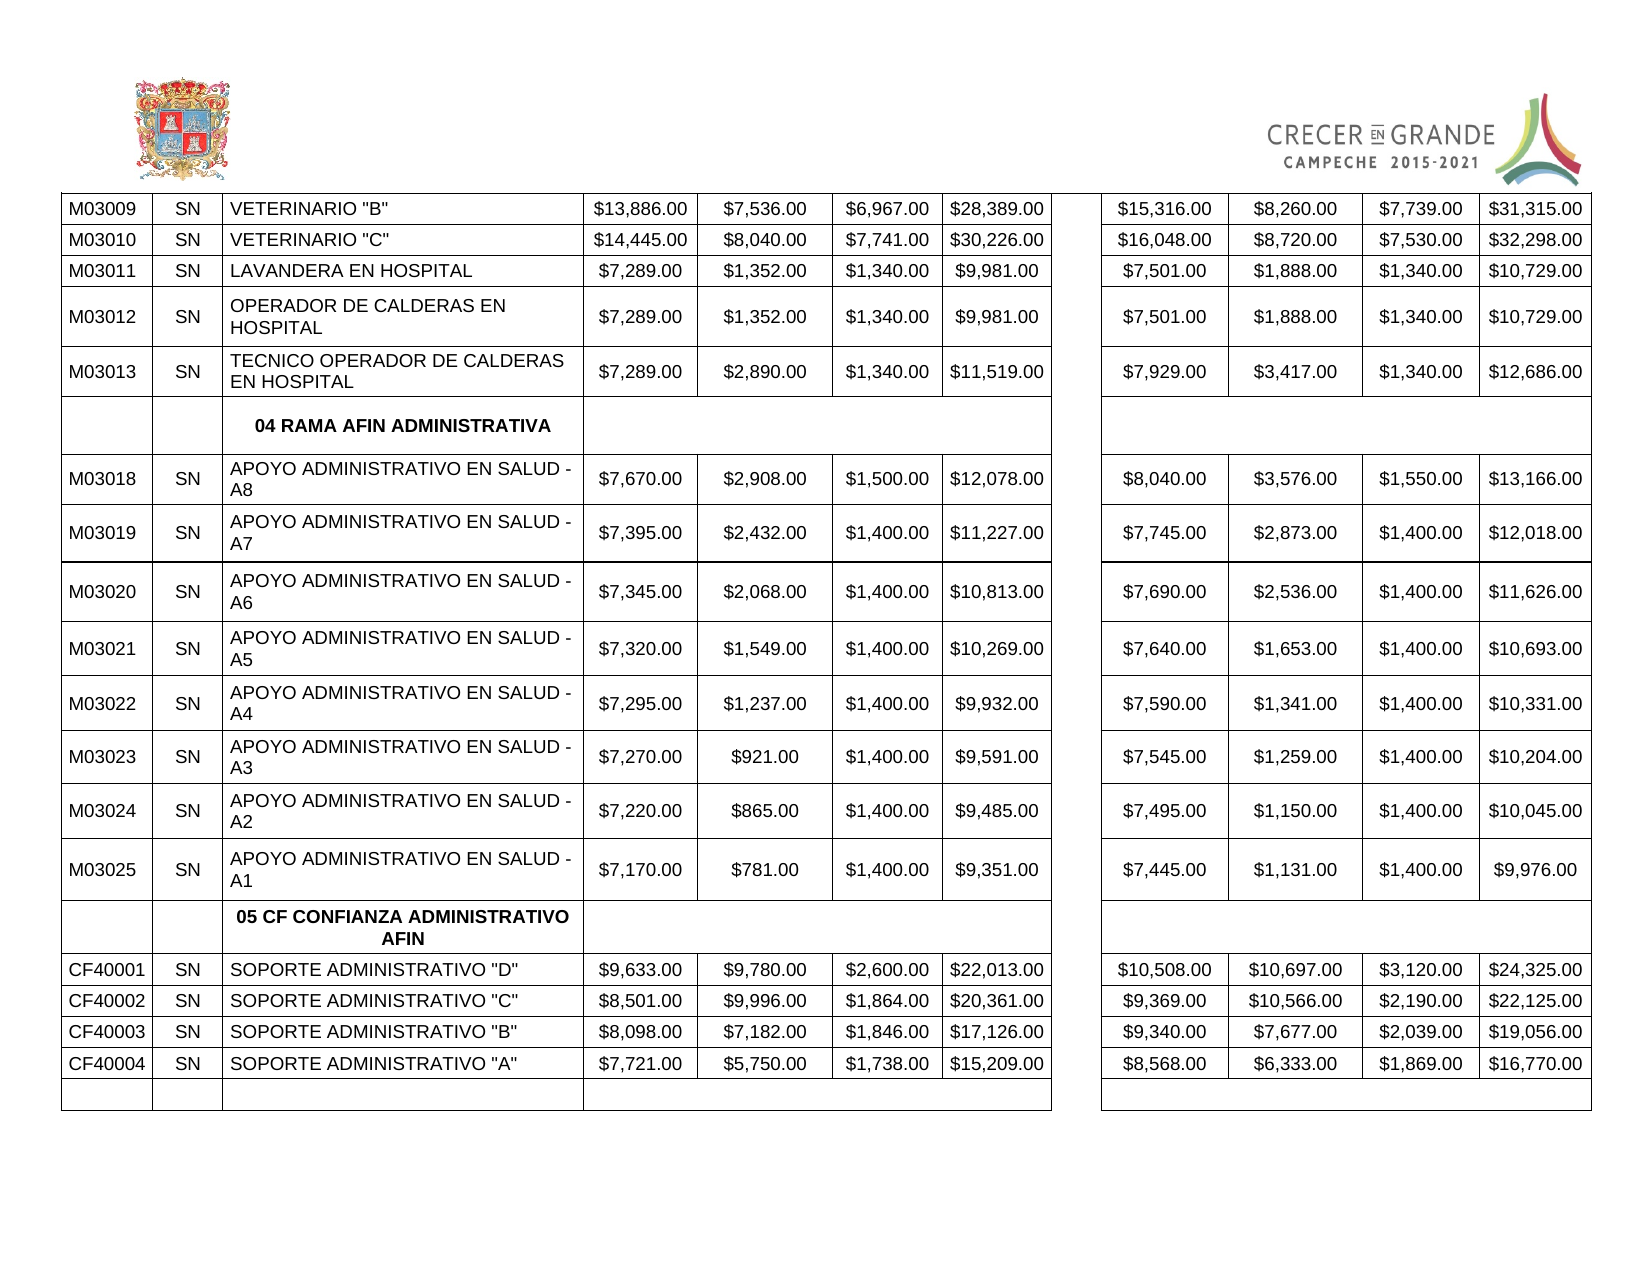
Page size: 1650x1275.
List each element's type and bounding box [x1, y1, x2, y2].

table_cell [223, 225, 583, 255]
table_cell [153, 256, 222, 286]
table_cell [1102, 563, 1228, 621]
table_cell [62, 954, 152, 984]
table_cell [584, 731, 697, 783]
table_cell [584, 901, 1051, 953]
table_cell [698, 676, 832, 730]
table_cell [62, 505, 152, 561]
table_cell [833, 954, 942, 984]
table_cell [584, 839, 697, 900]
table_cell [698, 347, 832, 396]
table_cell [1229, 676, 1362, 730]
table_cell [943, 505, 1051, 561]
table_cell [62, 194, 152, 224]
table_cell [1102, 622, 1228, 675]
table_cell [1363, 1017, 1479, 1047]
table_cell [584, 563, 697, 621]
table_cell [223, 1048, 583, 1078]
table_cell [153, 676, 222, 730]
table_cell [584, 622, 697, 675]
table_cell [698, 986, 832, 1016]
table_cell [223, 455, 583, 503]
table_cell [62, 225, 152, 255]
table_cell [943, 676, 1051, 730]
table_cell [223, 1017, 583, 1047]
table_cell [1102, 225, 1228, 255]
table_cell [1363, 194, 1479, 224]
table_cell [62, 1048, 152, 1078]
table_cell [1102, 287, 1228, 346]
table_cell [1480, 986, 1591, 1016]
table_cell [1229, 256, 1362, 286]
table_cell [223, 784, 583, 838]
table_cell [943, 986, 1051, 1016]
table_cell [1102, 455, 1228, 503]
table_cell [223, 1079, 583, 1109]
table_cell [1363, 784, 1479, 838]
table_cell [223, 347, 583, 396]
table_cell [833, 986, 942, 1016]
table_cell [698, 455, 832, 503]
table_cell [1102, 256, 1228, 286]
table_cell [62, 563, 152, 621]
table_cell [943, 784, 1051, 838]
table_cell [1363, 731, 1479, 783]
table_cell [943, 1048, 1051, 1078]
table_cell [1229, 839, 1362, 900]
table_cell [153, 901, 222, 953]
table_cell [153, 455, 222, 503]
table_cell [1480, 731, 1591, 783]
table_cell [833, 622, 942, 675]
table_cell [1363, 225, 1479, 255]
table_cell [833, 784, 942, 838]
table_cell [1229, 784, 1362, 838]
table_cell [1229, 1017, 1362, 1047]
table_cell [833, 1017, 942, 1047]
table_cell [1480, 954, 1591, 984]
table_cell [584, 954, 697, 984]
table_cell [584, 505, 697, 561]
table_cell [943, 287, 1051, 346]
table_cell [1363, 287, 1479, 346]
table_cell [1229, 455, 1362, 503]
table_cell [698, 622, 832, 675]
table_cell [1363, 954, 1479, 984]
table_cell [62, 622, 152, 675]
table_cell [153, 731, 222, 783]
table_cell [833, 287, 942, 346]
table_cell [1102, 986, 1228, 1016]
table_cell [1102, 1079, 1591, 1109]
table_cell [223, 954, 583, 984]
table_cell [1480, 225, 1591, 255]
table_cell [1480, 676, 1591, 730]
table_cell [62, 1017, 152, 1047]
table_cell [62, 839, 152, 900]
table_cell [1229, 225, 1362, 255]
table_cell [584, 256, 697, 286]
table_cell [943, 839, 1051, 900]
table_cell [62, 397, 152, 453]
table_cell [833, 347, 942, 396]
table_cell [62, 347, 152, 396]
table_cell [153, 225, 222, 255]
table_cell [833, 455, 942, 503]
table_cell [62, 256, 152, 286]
picture [133, 77, 231, 181]
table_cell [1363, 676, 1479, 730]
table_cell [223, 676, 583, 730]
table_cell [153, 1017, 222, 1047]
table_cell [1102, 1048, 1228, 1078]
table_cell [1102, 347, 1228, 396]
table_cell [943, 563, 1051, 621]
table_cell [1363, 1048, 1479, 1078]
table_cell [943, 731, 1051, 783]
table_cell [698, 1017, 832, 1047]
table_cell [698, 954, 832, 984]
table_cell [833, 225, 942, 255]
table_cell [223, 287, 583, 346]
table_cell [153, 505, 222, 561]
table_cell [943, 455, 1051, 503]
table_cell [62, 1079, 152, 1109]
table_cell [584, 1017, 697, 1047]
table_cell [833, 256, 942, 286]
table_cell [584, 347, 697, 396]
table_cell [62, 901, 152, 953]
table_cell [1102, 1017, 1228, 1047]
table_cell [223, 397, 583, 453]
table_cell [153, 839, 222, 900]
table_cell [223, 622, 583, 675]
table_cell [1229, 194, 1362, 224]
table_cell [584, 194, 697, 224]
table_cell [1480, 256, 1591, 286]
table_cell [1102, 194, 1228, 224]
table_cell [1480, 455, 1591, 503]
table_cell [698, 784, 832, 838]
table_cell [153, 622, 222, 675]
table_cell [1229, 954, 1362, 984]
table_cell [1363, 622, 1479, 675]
picture [1262, 87, 1586, 190]
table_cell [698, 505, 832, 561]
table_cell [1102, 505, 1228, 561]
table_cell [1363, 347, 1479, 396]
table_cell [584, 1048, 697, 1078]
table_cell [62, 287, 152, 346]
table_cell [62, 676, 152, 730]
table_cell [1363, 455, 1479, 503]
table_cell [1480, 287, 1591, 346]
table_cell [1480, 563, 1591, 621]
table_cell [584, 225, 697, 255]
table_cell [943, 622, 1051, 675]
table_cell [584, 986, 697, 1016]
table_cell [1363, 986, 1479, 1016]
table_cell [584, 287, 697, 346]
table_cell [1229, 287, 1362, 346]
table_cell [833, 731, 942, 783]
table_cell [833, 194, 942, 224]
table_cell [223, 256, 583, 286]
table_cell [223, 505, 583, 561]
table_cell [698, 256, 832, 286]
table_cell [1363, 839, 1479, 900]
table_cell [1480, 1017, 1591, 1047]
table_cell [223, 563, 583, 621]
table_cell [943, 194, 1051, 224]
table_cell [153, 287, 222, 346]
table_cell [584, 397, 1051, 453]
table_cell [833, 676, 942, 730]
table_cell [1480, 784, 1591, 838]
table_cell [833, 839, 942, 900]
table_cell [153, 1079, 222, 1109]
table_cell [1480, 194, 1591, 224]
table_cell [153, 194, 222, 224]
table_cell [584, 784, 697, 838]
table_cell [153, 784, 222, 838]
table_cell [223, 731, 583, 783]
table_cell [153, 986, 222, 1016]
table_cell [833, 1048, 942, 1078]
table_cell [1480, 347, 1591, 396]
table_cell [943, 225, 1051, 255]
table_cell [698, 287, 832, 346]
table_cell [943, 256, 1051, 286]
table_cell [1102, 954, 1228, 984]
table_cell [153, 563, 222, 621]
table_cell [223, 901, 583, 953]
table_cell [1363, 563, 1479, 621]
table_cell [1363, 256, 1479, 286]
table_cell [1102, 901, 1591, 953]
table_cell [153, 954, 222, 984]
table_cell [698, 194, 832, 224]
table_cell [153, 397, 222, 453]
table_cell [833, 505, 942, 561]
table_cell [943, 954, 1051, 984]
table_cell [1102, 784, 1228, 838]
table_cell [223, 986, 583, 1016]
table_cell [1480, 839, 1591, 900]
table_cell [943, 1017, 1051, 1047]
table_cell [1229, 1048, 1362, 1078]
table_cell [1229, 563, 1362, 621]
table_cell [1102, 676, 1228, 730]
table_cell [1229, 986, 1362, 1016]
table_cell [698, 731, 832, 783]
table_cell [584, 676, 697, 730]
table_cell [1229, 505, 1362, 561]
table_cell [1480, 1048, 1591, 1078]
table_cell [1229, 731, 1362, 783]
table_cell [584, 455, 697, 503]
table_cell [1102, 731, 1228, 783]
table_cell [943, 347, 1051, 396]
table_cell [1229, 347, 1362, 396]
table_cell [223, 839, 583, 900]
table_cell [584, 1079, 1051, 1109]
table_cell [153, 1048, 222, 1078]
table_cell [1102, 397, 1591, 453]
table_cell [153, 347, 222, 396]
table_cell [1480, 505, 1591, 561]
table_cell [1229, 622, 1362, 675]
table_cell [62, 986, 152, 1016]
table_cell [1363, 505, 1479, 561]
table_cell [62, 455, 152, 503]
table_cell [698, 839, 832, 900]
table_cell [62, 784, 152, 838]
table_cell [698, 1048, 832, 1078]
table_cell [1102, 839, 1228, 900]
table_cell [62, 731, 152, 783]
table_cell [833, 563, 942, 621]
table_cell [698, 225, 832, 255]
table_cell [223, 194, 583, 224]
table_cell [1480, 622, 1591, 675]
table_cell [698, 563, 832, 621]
